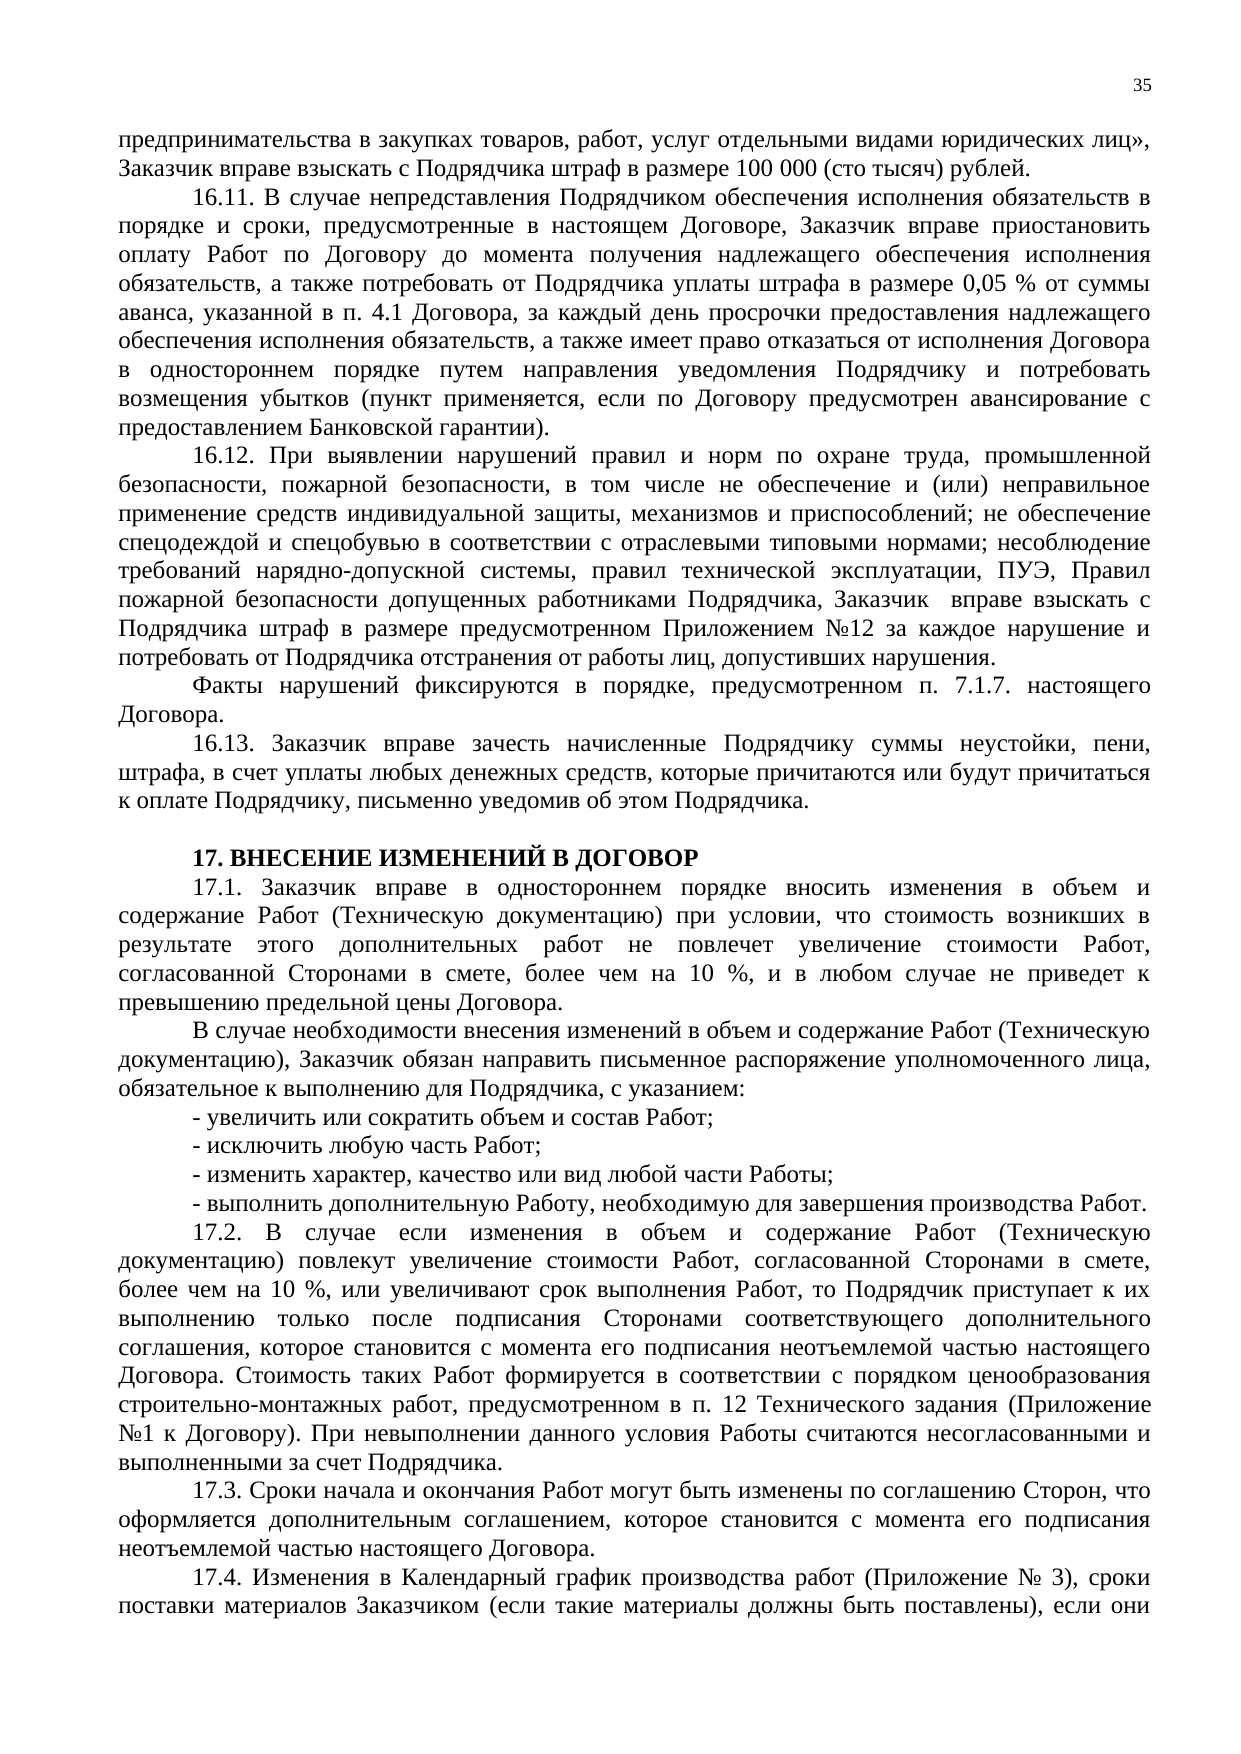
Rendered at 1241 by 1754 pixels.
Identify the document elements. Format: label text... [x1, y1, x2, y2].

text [118, 1562, 1152, 1619]
text 17.3. Сроки начала и окончания Работ могут быть изменены по соглашению Сторон, что оформляется дополнительным соглашением, которое становится с момента его подписания неотъемлемой частью настоящего Договора. [118, 1475, 1152, 1562]
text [118, 124, 1152, 182]
text - изменить характер, качество или вид любой части Работы; [118, 1159, 1152, 1188]
text 17.2. В случае если изменения в объем и содержание Работ (Техническую документацию) повлекут увеличение стоимости Работ, согласованной Сторонами в смете, более чем на 10 %, или увеличивают срок выполнения Работ, то Подрядчик приступает к их выполнению только после подписания Сторонами соответствующего дополнительного соглашения, которое становится с момента его подписания неотъемлемой частью настоящего Договора. Стоимость таких Работ формируется в соответствии с порядком ценообразования строительно-монтажных работ, предусмотренном в п. 12 Технического задания (Приложение №1 к Договору). При невыполнении данного условия Работы считаются несогласованными и выполненными за счет Подрядчика. [118, 1217, 1152, 1475]
text - увеличить или сократить объем и состав Работ; [118, 1102, 1152, 1130]
text 17.1. Заказчик вправе в одностороннем порядке вносить изменения в объем и содержание Работ (Техническую документацию) при условии, что стоимость возникших в результате этого дополнительных работ не повлечет увеличение стоимости Работ, согласованной Сторонами в смете, более чем на 10 %, и в любом случае не приведет к превышению предельной цены Договора. [118, 872, 1152, 1015]
text 16.13. Заказчик вправе зачесть начисленные Подрядчику суммы неустойки, пени, штрафа, в счет уплаты любых денежных средств, которые причитаются или будут причитаться к оплате Подрядчику, письменно уведомив об этом Подрядчика. [118, 728, 1152, 814]
text - исключить любую часть Работ; [118, 1130, 1152, 1159]
text 16.12. При выявлении нарушений правил и норм по охране труда, промышленной безопасности, пожарной безопасности, в том числе не обеспечение и (или) неправильное применение средств индивидуальной защиты, механизмов и приспособлений; не обеспечение спецодеждой и спецобувью в соответствии с отраслевыми типовыми нормами; несоблюдение требований нарядно-допускной системы, правил технической эксплуатации, ПУЭ, Правил пожарной безопасности допущенных работниками Подрядчика, Заказчик вправе взыскать с Подрядчика штраф в размере предусмотренном Приложением №12 за каждое нарушение и потребовать от Подрядчика отстранения от работы лиц, допустивших нарушения. [118, 440, 1152, 670]
text - выполнить дополнительную Работу, необходимую для завершения производства Работ. [118, 1188, 1152, 1217]
text В случае необходимости внесения изменений в объем и содержание Работ (Техническую документацию), Заказчик обязан направить письменное распоряжение уполномоченного лица, обязательное к выполнению для Подрядчика, с указанием: [118, 1015, 1152, 1102]
text Факты нарушений фиксируются в порядке, предусмотренном п. 7.1.7. настоящего Договора. [118, 670, 1152, 728]
text 17. ВНЕСЕНИЕ ИЗМЕНЕНИЙ В ДОГОВОР [118, 843, 1152, 872]
text 16.11. В случае непредставления Подрядчиком обеспечения исполнения обязательств в порядке и сроки, предусмотренные в настоящем Договоре, Заказчик вправе приостановить оплату Работ по Договору до момента получения надлежащего обеспечения исполнения обязательств, а также потребовать от Подрядчика уплаты штрафа в размере 0,05 % от суммы аванса, указанной в п. 4.1 Договора, за каждый день просрочки предоставления надлежащего обеспечения исполнения обязательств, а также имеет право отказаться от исполнения Договора в одностороннем порядке путем направления уведомления Подрядчику и потребовать возмещения убытков (пункт применяется, если по Договору предусмотрен авансирование с предоставлением Банковской гарантии). [118, 182, 1152, 440]
